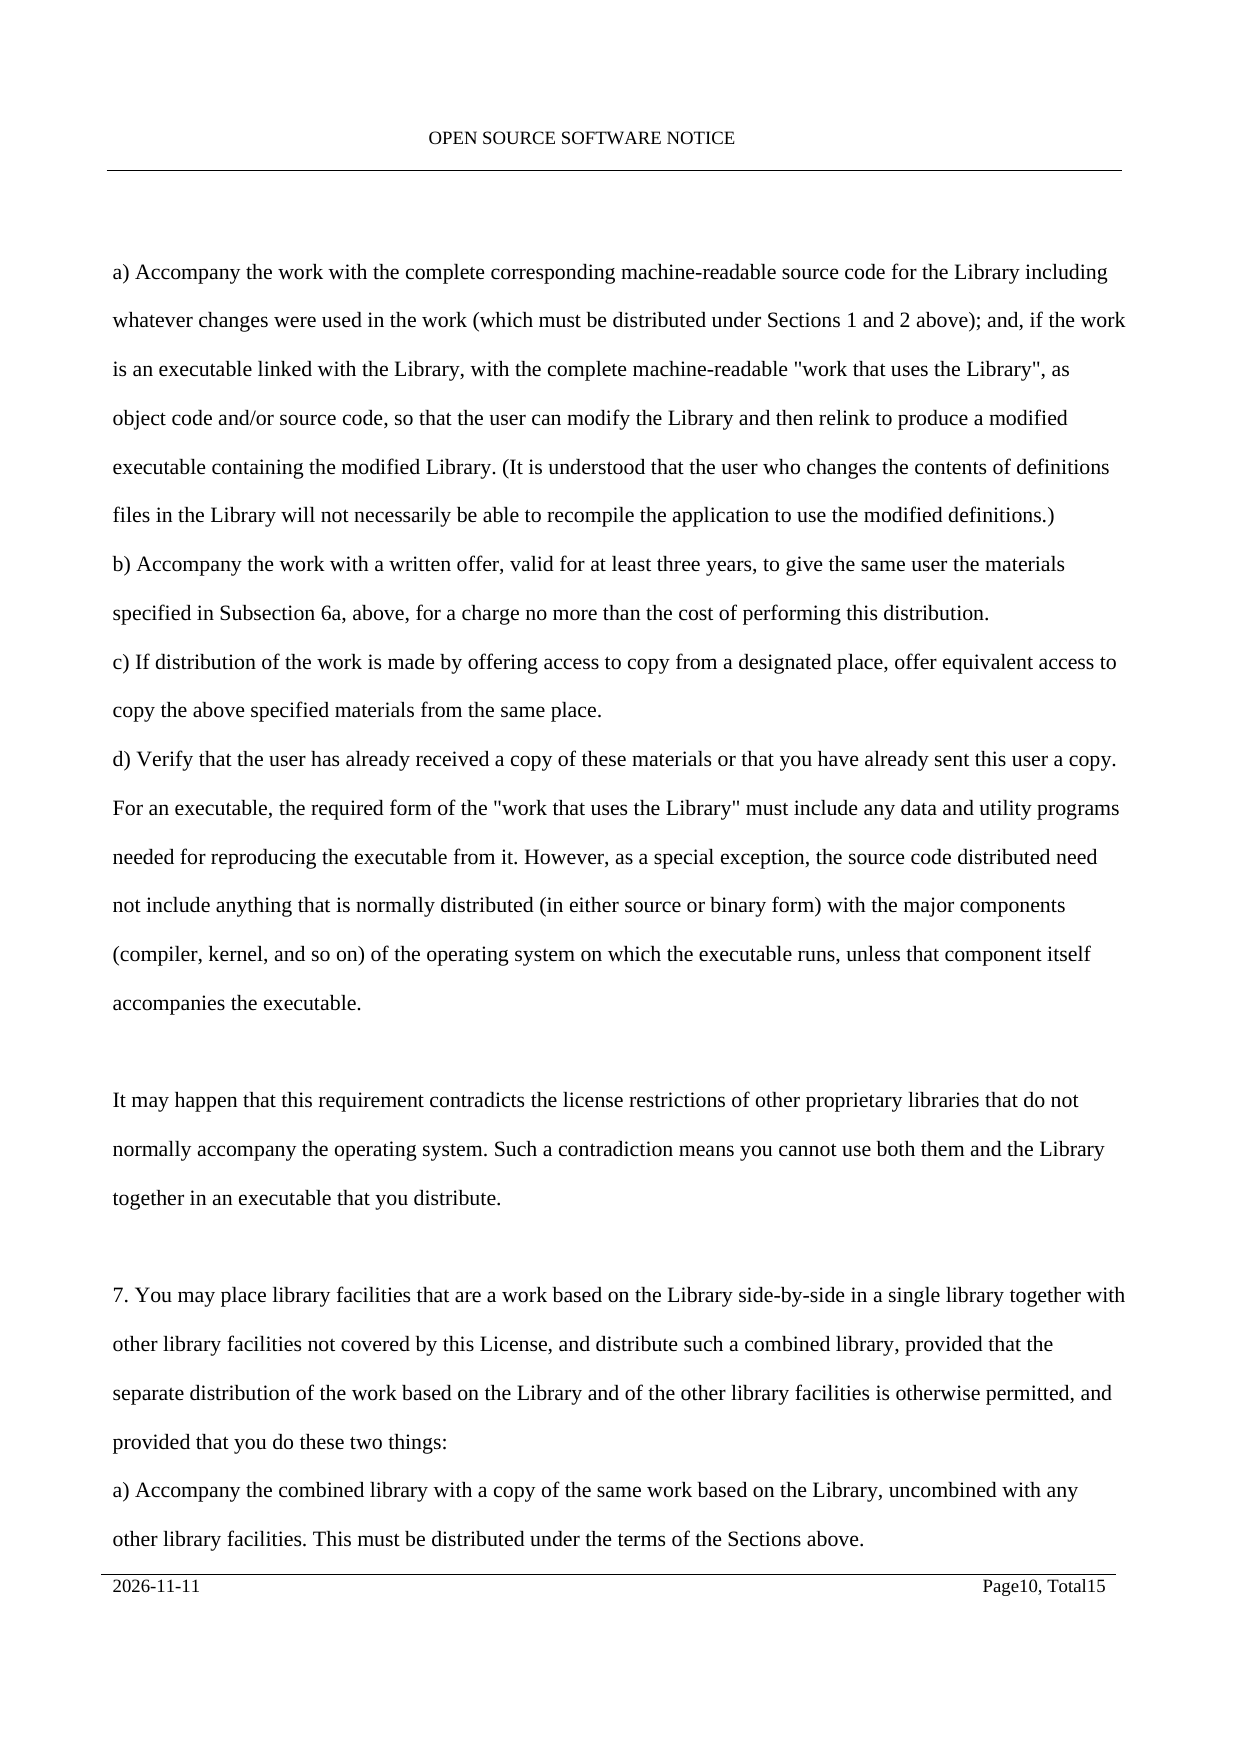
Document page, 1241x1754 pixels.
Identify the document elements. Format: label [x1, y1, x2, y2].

text [112, 206, 1128, 1555]
